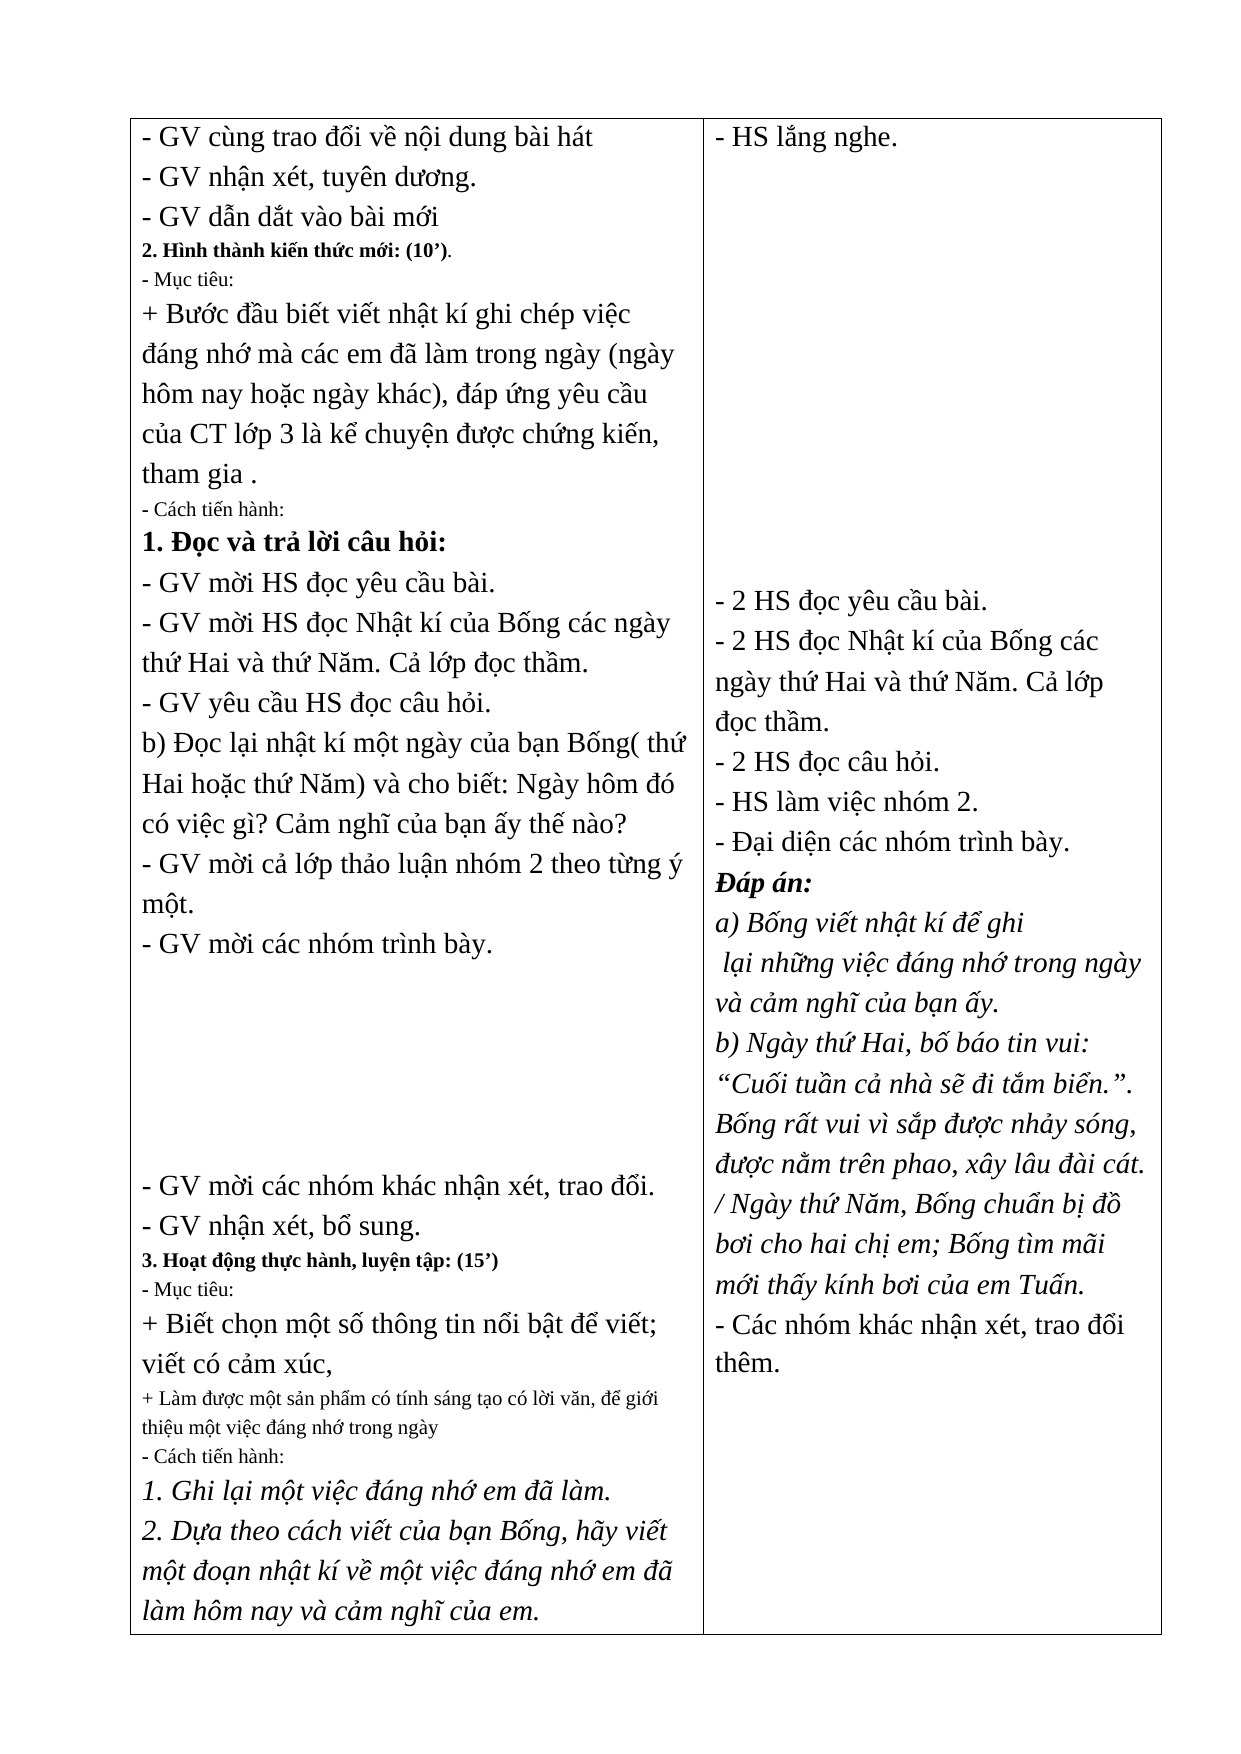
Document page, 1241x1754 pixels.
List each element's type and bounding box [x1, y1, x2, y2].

table_cell [704, 119, 1161, 1634]
table_cell [131, 119, 703, 1634]
